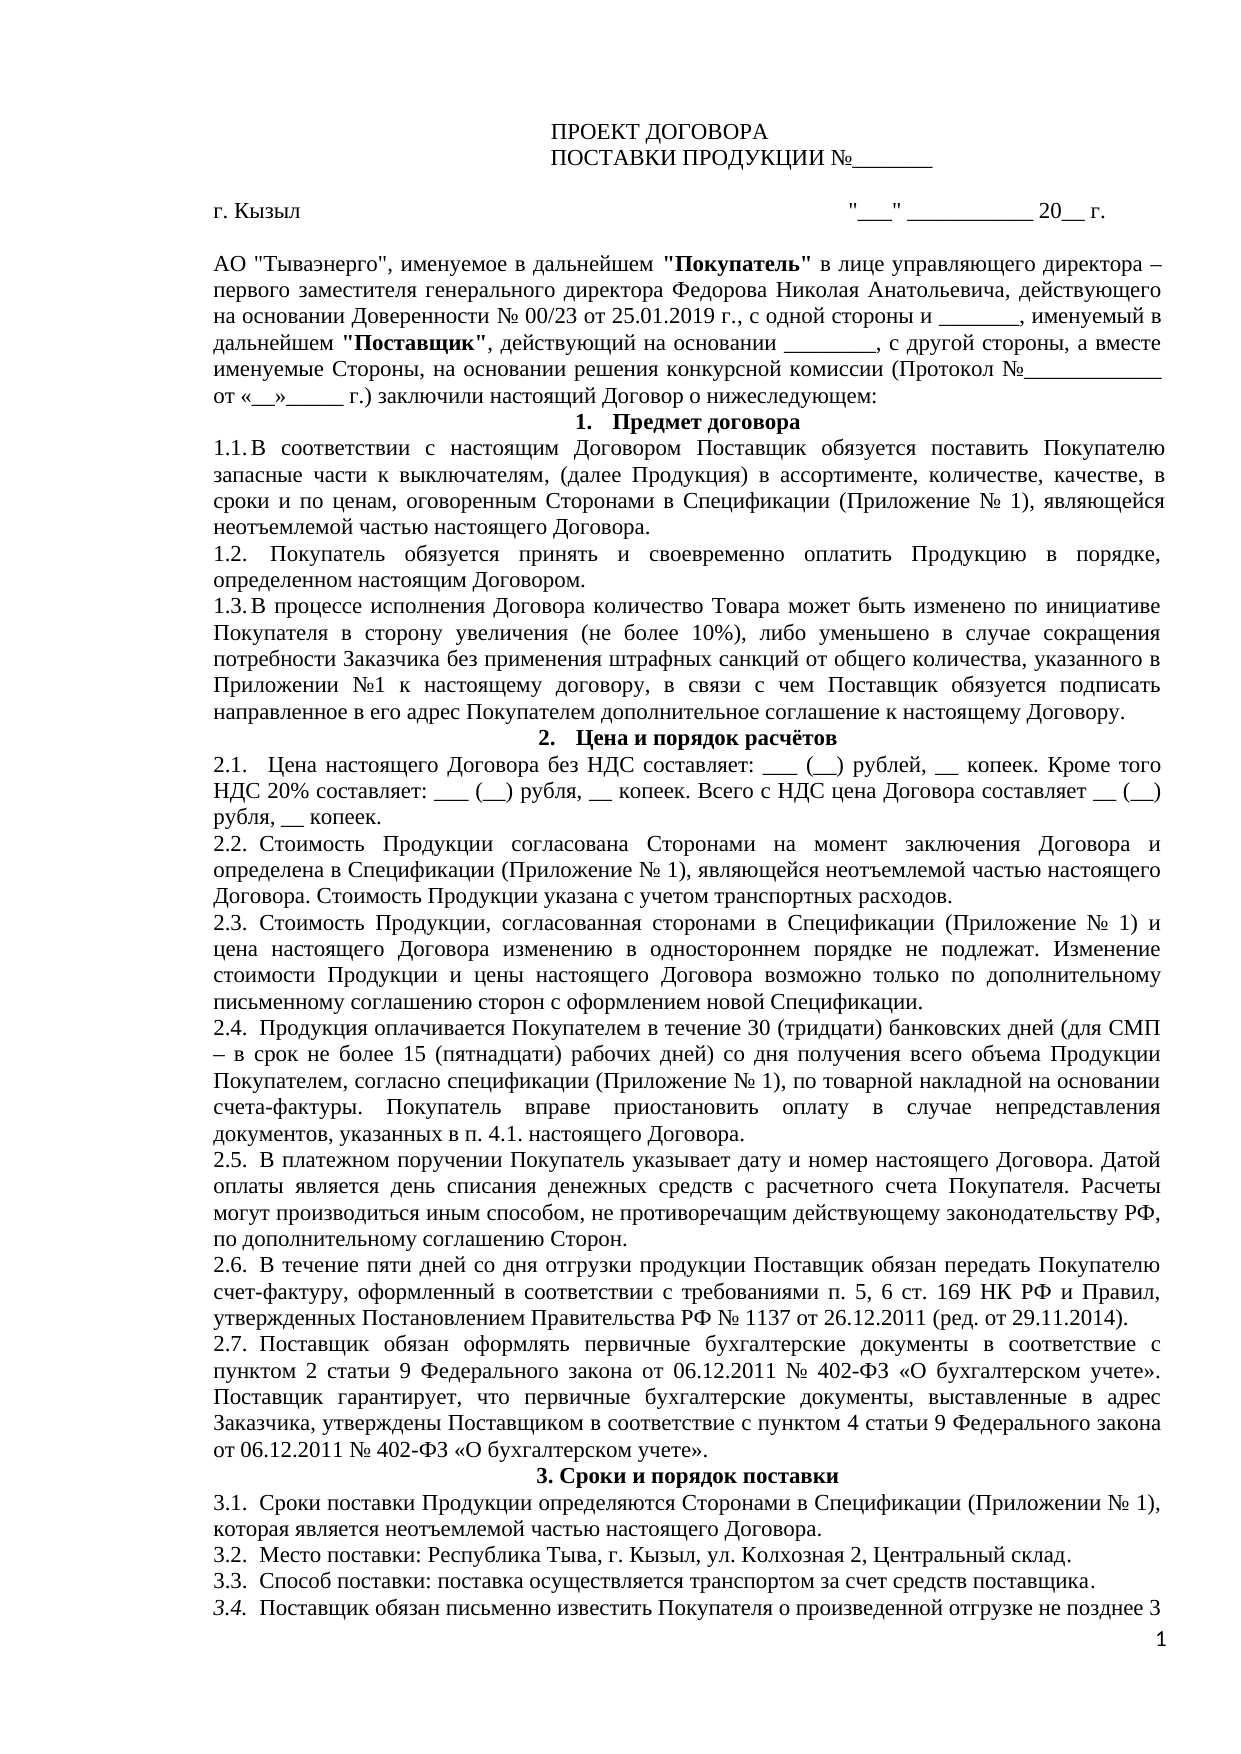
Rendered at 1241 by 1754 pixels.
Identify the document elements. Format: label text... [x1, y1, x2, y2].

title ПОСТАВКИ ПРОДУКЦИИ №_______ [213, 144, 1240, 171]
list Стоимость Продукции, согласованная сторонами в Спецификации (Приложение № 1) и цена настоящего Договора изменению в одностороннем порядке не подлежат. Изменение стоимости Продукции и цены настоящего Договора возможно только по дополнительному письменному соглашению сторон с оформлением новой Спецификации. [213, 909, 1162, 1014]
list Продукция оплачивается Покупателем в течение 30 (тридцати) банковских дней (для СМП – в срок не более 15 (пятнадцати) рабочих дней) со дня получения всего объема Продукции Покупателем, согласно спецификации (Приложение № 1), по товарной накладной на основании счета-фактуры. Покупатель вправе приостановить оплату в случае непредставления документов, указанных в п. 4.1. настоящего Договора. [213, 1014, 1162, 1146]
title ПРОЕКТ ДОГОВОРА [207, 118, 1240, 144]
list Место поставки: Республика Тыва, г. Кызыл, ул. Колхозная 2, Центральный склад. [213, 1541, 1162, 1568]
list В течение пяти дней со дня отгрузки продукции Поставщик обязан передать Покупателю счет-фактуру, оформленный в соответствии с требованиями п. 5, 6 ст. 169 НК РФ и Правил, утвержденных Постановлением Правительства РФ № 1137 от 26.12.2011 (ред. от 29.11.2014). [213, 1251, 1162, 1330]
list В платежном поручении Покупатель указывает дату и номер настоящего Договора. Датой оплаты является день списания денежных средств с расчетного счета Покупателя. Расчеты могут производиться иным способом, не противоречащим действующему законодательству РФ, по дополнительному соглашению Сторон. [213, 1146, 1162, 1251]
list Стоимость Продукции согласована Сторонами на момент заключения Договора и определена в Спецификации (Приложение № 1), являющейся неотъемлемой частью настоящего Договора. Стоимость Продукции указана с учетом транспортных расходов. [213, 830, 1162, 909]
list В соответствии с настоящим Договором Поставщик обязуется поставить Покупателю запасные части к выключателям, (далее Продукция) в ассортименте, количестве, качестве, в сроки и по ценам, оговоренным Сторонами в Спецификации (Приложение № 1), являющейся неотъемлемой частью настоящего Договора. [213, 434, 1167, 540]
list Сроки поставки Продукции определяются Сторонами в Спецификации (Приложении № 1), которая является неотъемлемой частью настоящего Договора. [213, 1488, 1162, 1541]
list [213, 1594, 1162, 1620]
list Предмет договора [213, 408, 1162, 434]
list Цена и порядок расчётов [213, 724, 1162, 751]
list Цена настоящего Договора без НДС составляет: ___ (__) рублей, __ копеек. Кроме того НДС 20% составляет: ___ (__) рубля, __ копеек. Всего с НДС цена Договора составляет __ (__) рубля, __ копеек. [213, 751, 1162, 830]
text г. Кызыл "___" ___________ 20__ г. [213, 197, 1162, 223]
text АО "Тываэнерго", именуемое в дальнейшем "Покупатель" в лице управляющего директора – первого заместителя генерального директора Федорова Николая Анатольевича, действующего на основании Доверенности № 00/23 от 25.01.2019 г., с одной стороны и _______, именуемый в дальнейшем "Поставщик", действующий на основании ________, с другой стороны, а вместе именуемые Стороны, на основании решения конкурсной комиссии (Протокол №____________ от «__»_____ г.) заключили настоящий Договор о нижеследующем: [213, 250, 1162, 408]
list 3. Сроки и порядок поставки [176, 1462, 1162, 1488]
list Поставщик обязан оформлять первичные бухгалтерские документы в соответствие с пунктом 2 статьи 9 Федерального закона от 06.12.2011 № 402-ФЗ «О бухгалтерском учете». Поставщик гарантирует, что первичные бухгалтерские документы, выставленные в адрес Заказчика, утверждены Поставщиком в соответствие с пунктом 4 статьи 9 Федерального закона от 06.12.2011 № 402-ФЗ «О бухгалтерском учете». [213, 1330, 1162, 1462]
list Способ поставки: поставка осуществляется транспортом за счет средств поставщика. [213, 1568, 1167, 1594]
list В процессе исполнения Договора количество Товара может быть изменено по инициативе Покупателя в сторону увеличения (не более 10%), либо уменьшено в случае сокращения потребности Заказчика без применения штрафных санкций от общего количества, указанного в Приложении №1 к настоящему договору, в связи с чем Поставщик обязуется подписать направленное в его адрес Покупателем дополнительное соглашение к настоящему Договору. [213, 592, 1162, 724]
list Покупатель обязуется принять и своевременно оплатить Продукцию в порядке, определенном настоящим Договором. [213, 540, 1162, 592]
